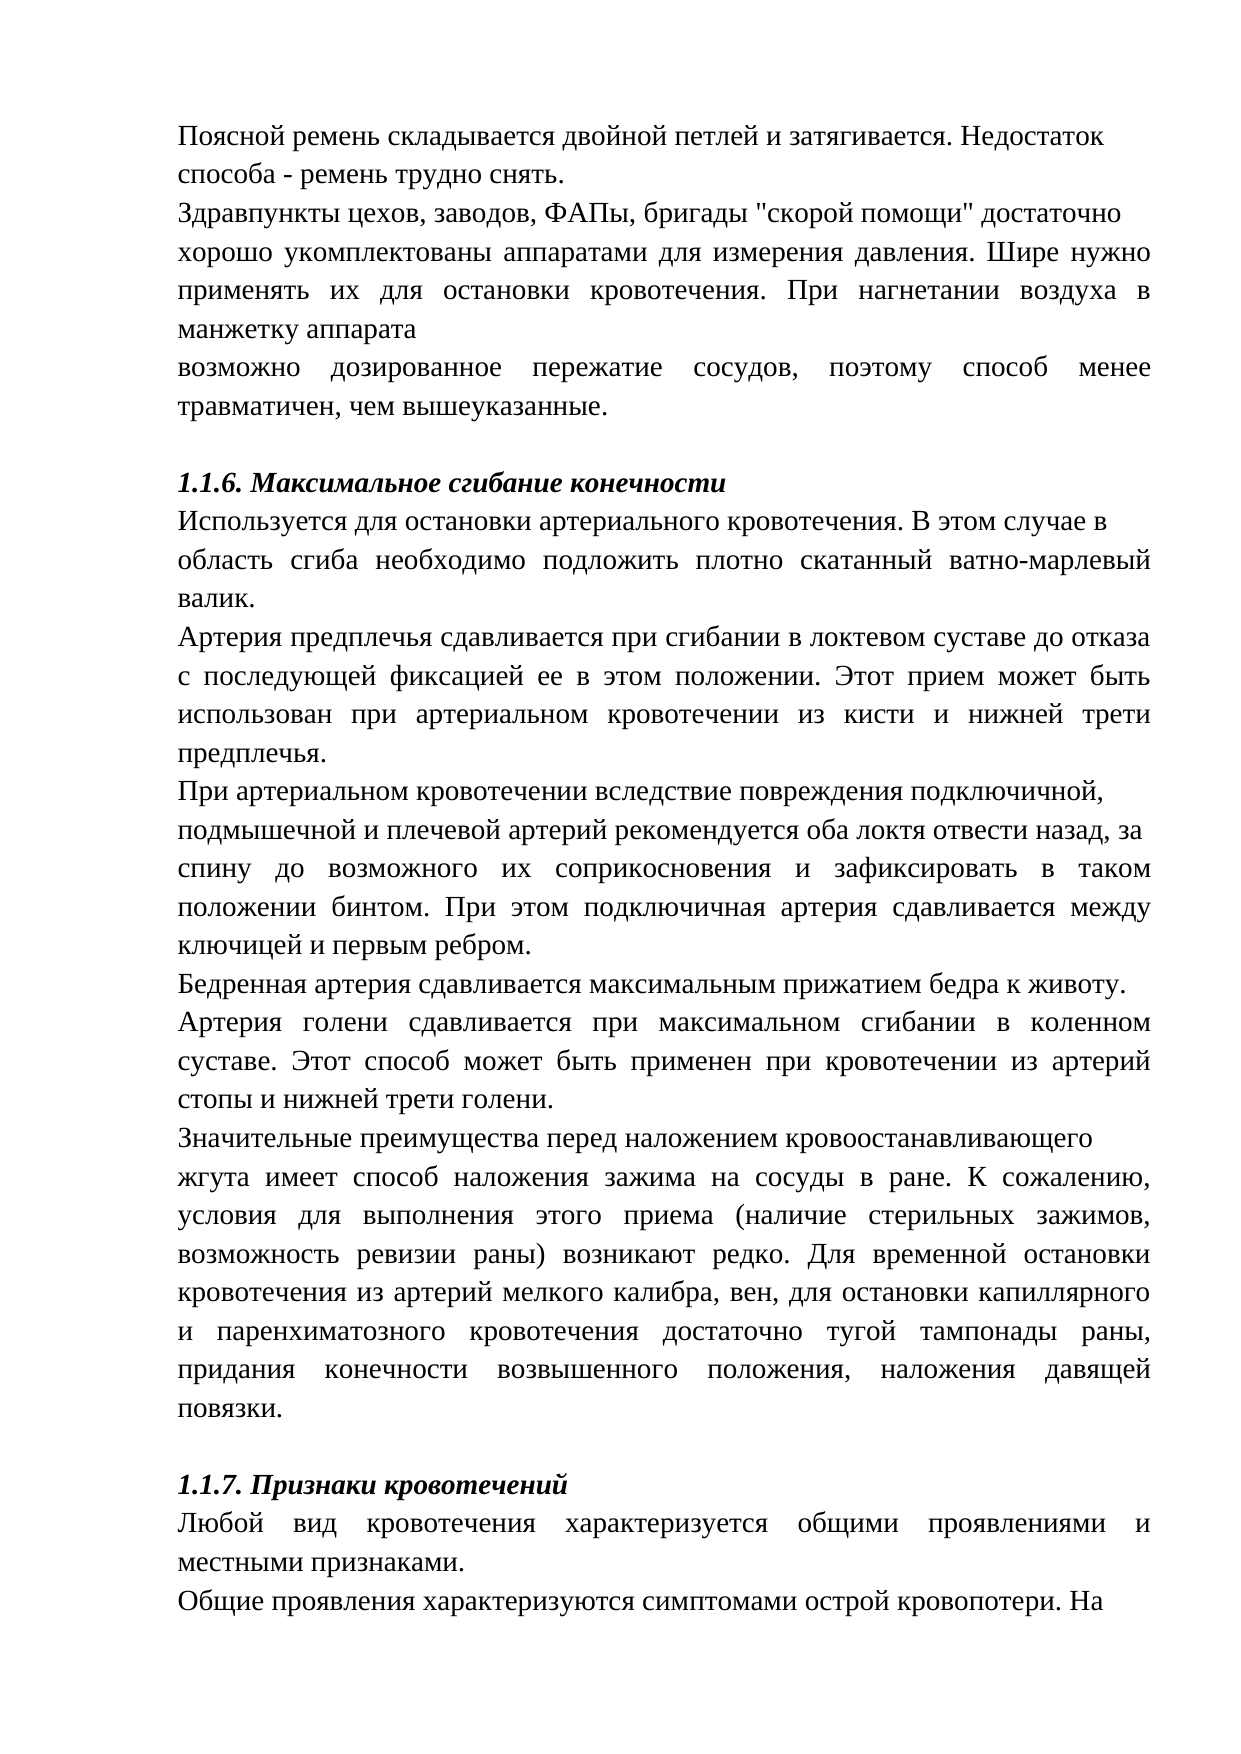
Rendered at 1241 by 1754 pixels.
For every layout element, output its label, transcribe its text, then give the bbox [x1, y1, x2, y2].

text спину до возможного их соприкосновения и зафиксировать в таком положении бинтом. При этом подключичная артерия сдавливается между ключицей и первым ребром. [177, 850, 1152, 961]
text Артерия голени сдавливается при максимальном сгибании в коленном суставе. Этот способ может быть применен при кровотечении из артерий стопы и нижней трети голени. [177, 1004, 1152, 1115]
text Любой вид кровотечения характеризуется общими проявлениями и местными признаками. [177, 1506, 1152, 1578]
text Используется для остановки артериального кровотечения. В этом случае в [177, 503, 1152, 537]
text возможно дозированное пережатие сосудов, поэтому способ менее травматичен, чем вышеуказанные. [177, 349, 1152, 421]
text Артерия предплечья сдавливается при сгибании в локтевом суставе до отказа с последующей фиксацией ее в этом положении. Этот прием может быть использован при артериальном кровотечении из кисти и нижней трети предплечья. [177, 619, 1152, 768]
text Поясной ремень складывается двойной петлей и затягивается. Недостаток [177, 118, 1152, 152]
text способа - ремень трудно снять. [177, 157, 1152, 190]
text Бедренная артерия сдавливается максимальным прижатием бедра к животу. [177, 966, 1152, 999]
text При артериальном кровотечении вследствие повреждения подключичной, [177, 773, 1152, 807]
text подмышечной и плечевой артерий рекомендуется оба локтя отвести назад, за [177, 812, 1152, 845]
text область сгиба необходимо подложить плотно скатанный ватно-марлевый валик. [177, 542, 1152, 614]
text Здравпункты цехов, заводов, ФАПы, бригады "скорой помощи" достаточно [177, 195, 1152, 229]
text хорошо укомплектованы аппаратами для измерения давления. Шире нужно применять их для остановки кровотечения. При нагнетании воздуха в манжетку аппарата [177, 234, 1152, 344]
text 1.1.7. Признаки кровотечений [177, 1467, 1152, 1501]
text Общие проявления характеризуются симптомами острой кровопотери. На [177, 1583, 1152, 1616]
text Значительные преимущества перед наложением кровоостанавливающего [177, 1120, 1152, 1154]
text 1.1.6. Максимальное сгибание конечности [177, 465, 1152, 498]
text жгута имеет способ наложения зажима на сосуды в ране. К сожалению, условия для выполнения этого приема (наличие стерильных зажимов, возможность ревизии раны) возникают редко. Для временной остановки кровотечения из артерий мелкого калибра, вен, для остановки капиллярного и паренхиматозного кровотечения достаточно тугой тампонады раны, придания конечности возвышенного положения, наложения давящей повязки. [177, 1159, 1152, 1423]
